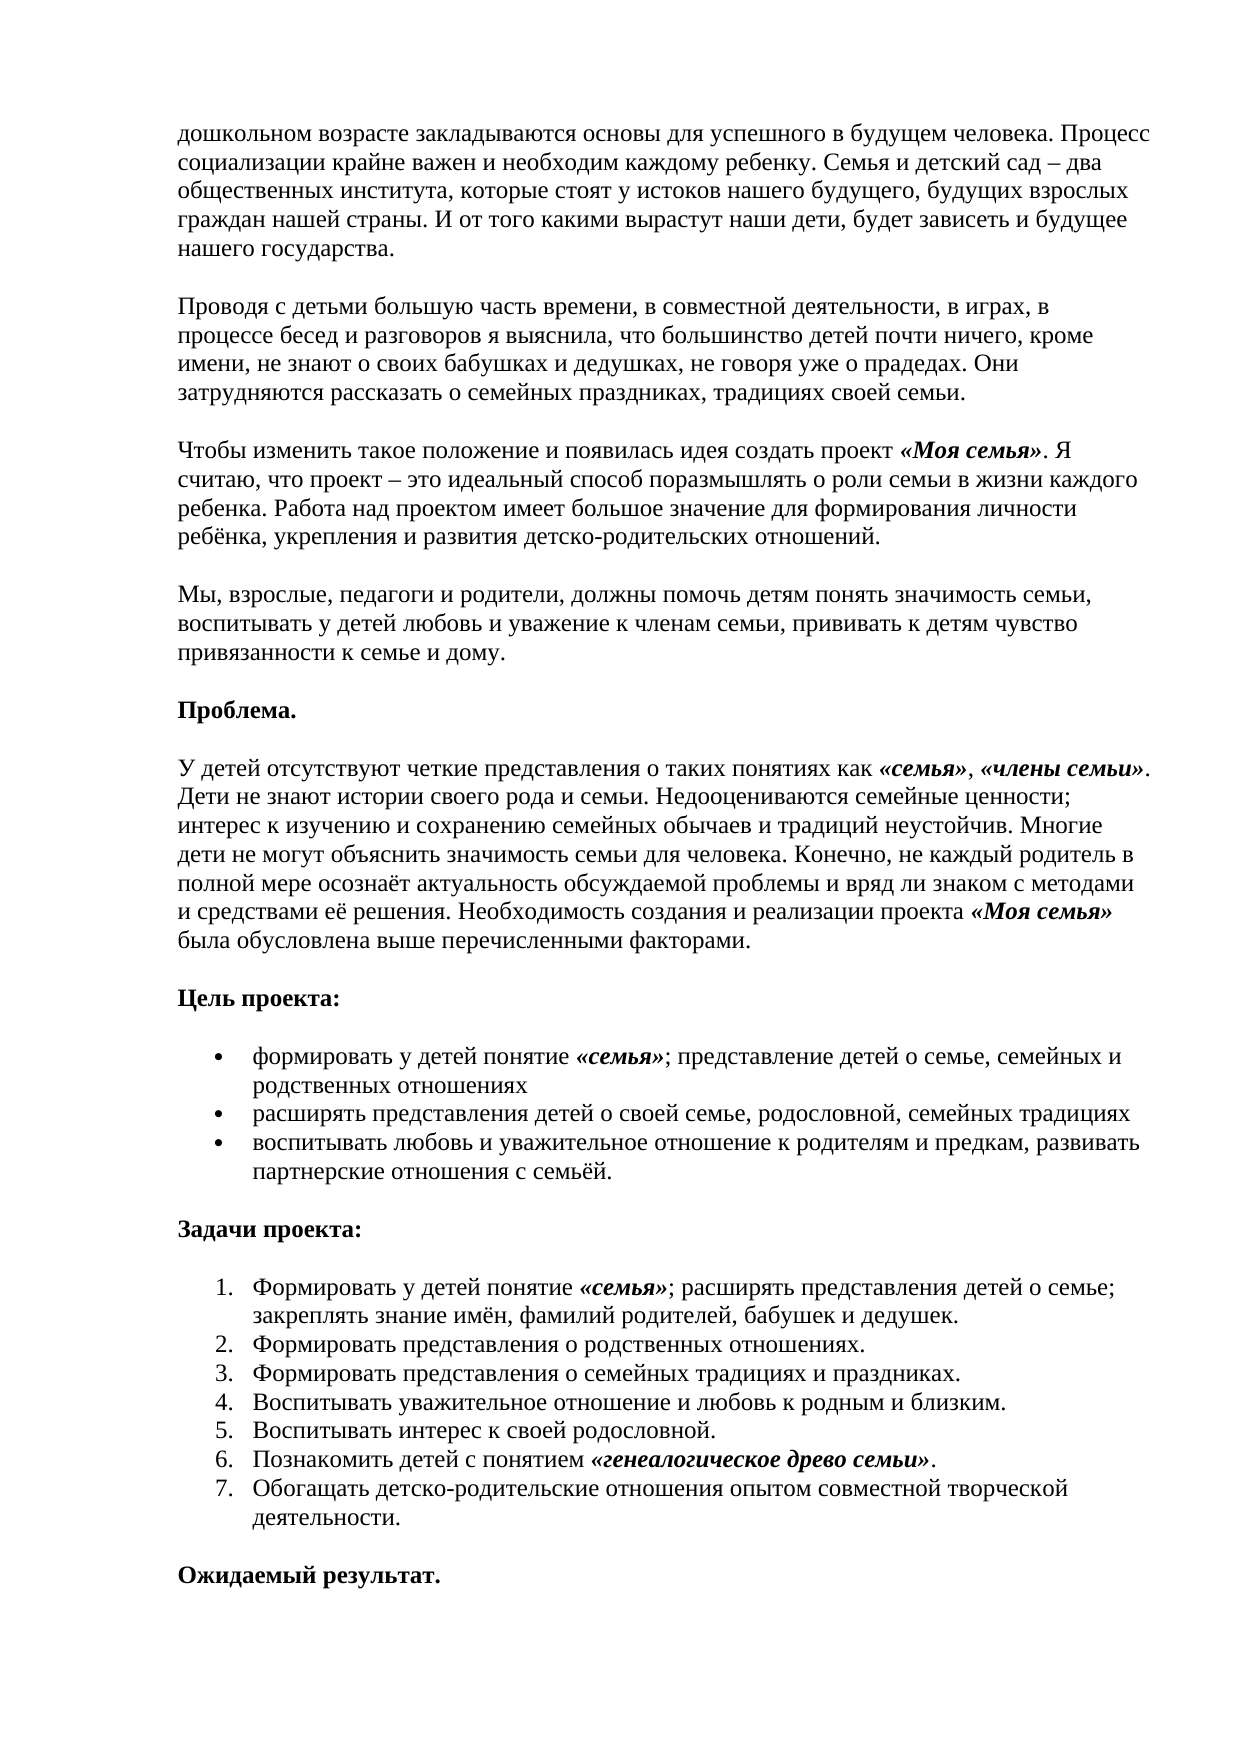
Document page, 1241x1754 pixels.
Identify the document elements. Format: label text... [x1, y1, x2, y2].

text Мы, взрослые, педагоги и родители, должны помочь детям понять значимость семьи, воспитывать у детей любовь и уважение к членам семьи, прививать к детям чувство привязанности к семье и дому. [177, 579, 1152, 666]
text Чтобы изменить такое положение и появилась идея создать проект «Моя семья». Я считаю, что проект – это идеальный способ поразмышлять о роли семьи в жизни каждого ребенка. Работа над проектом имеет большое значение для формирования личности ребёнка, укрепления и развития детско-родительских отношений. [177, 435, 1152, 550]
list Формировать у детей понятие «семья»; расширять представления детей о семье; закреплять знание имён, фамилий родителей, бабушек и дедушек. [215, 1272, 1152, 1329]
list воспитывать любовь и уважительное отношение к родителям и предкам, развивать партнерские отношения с семьёй. [215, 1127, 1152, 1185]
list Познакомить детей с понятием «генеалогическое древо семьи». [215, 1444, 1152, 1473]
list формировать у детей понятие «семья»; представление детей о семье, семейных и родственных отношениях [215, 1041, 1152, 1098]
list Формировать представления о родственных отношениях. [215, 1329, 1152, 1358]
text Ожидаемый результат. [177, 1560, 1152, 1588]
list Обогащать детско-родительские отношения опытом совместной творческой деятельности. [215, 1473, 1152, 1531]
text Проблема. [177, 695, 1152, 723]
text Цель проекта: [177, 983, 1152, 1012]
list Формировать представления о семейных традициях и праздниках. [215, 1358, 1152, 1387]
text Проводя с детьми большую часть времени, в совместной деятельности, в играх, в процессе бесед и разговоров я выяснила, что большинство детей почти ничего, кроме имени, не знают о своих бабушках и дедушках, не говоря уже о прадедах. Они затрудняются рассказать о семейных праздниках, традициях своей семьи. [177, 291, 1152, 406]
list Воспитывать интерес к своей родословной. [215, 1416, 1152, 1444]
text Задачи проекта: [177, 1214, 1152, 1243]
list Воспитывать уважительное отношение и любовь к родным и близким. [215, 1387, 1152, 1416]
text У детей отсутствуют четкие представления о таких понятиях как «семья», «члены семьи». Дети не знают истории своего рода и семьи. Недооцениваются семейные ценности; интерес к изучению и сохранению семейных обычаев и традиций неустойчив. Многие дети не могут объяснить значимость семьи для человека. Конечно, не каждый родитель в полной мере осознаёт актуальность обсуждаемой проблемы и вряд ли знаком с методами и средствами её решения. Необходимость создания и реализации проекта «Моя семья» была обусловлена выше перечисленными факторами. [177, 753, 1152, 954]
list расширять представления детей о своей семье, родословной, семейных традициях [215, 1098, 1152, 1127]
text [177, 118, 1152, 262]
